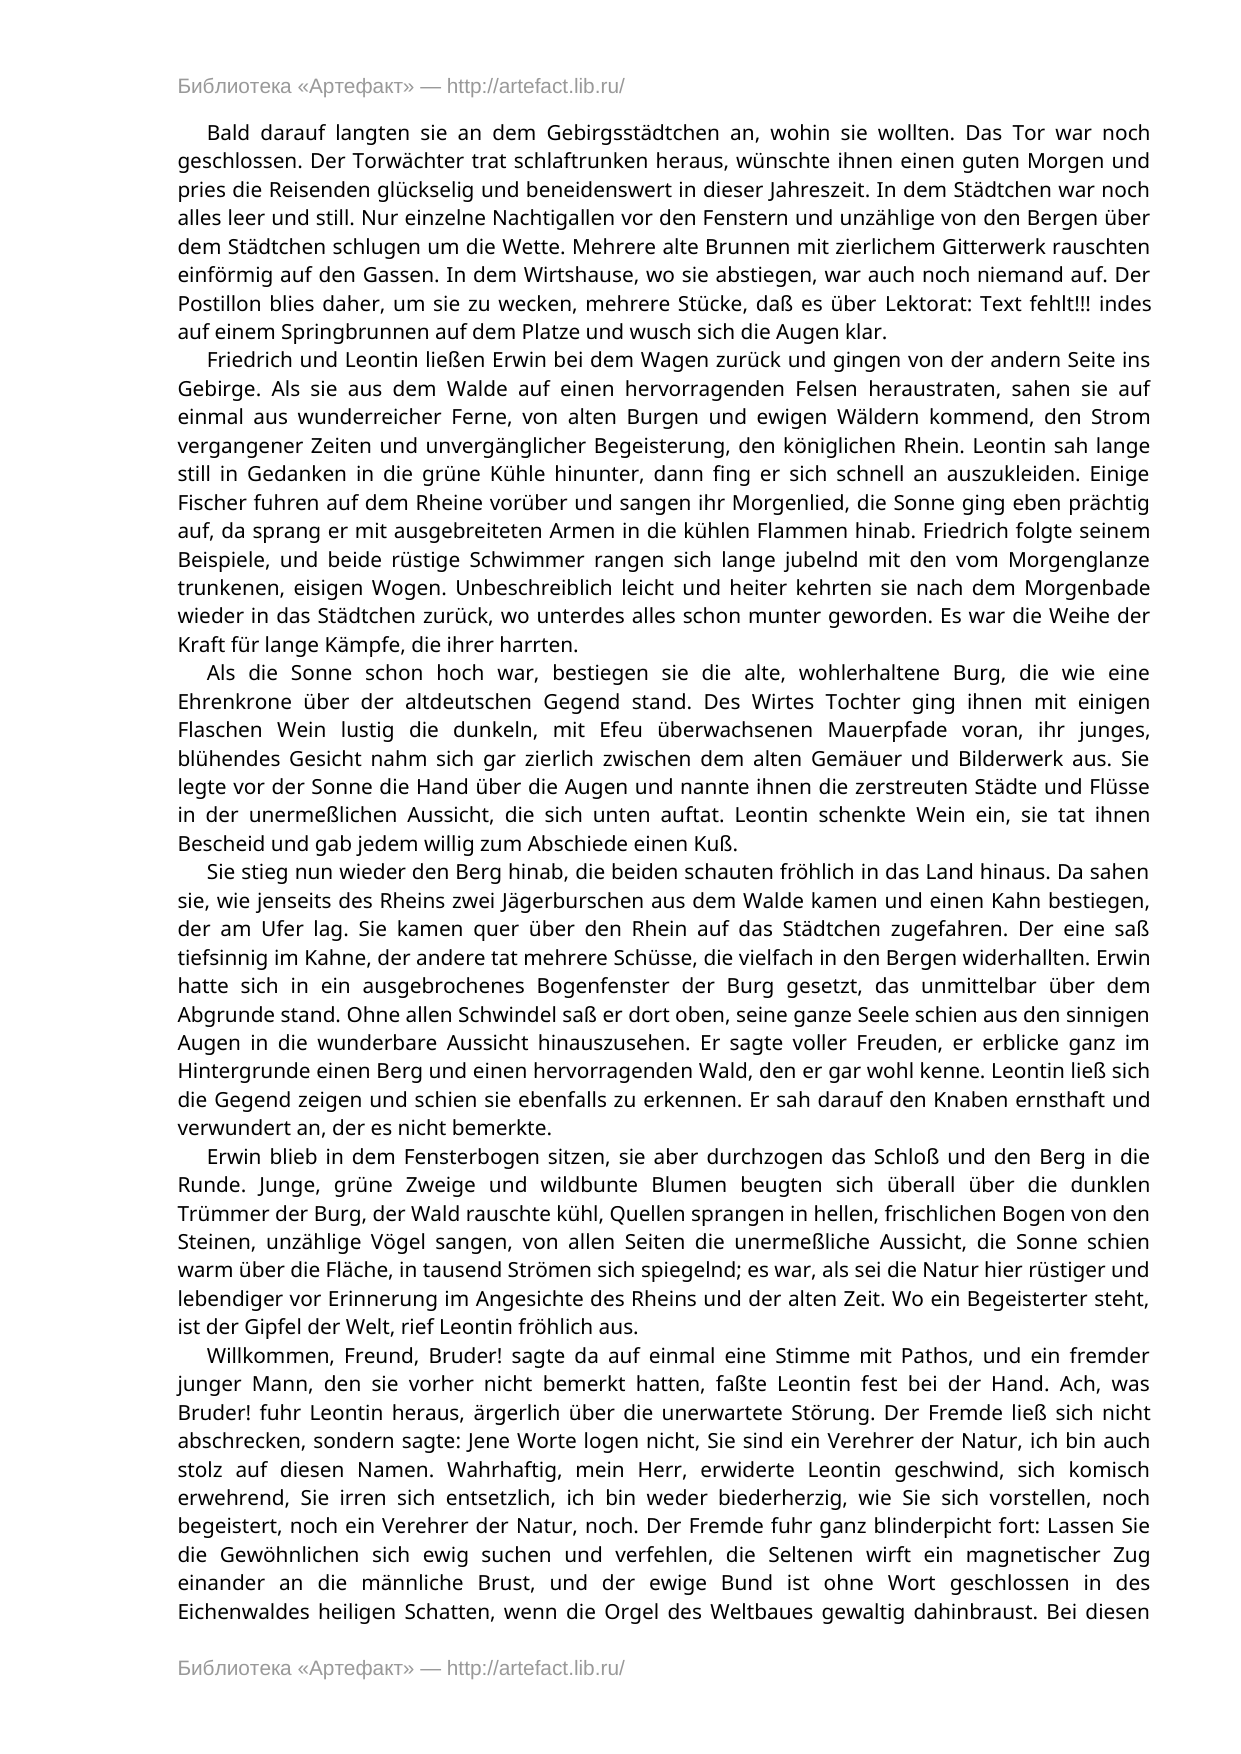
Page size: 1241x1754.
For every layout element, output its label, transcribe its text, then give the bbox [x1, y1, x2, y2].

text Bald darauf langten sie an dem Gebirgsstädtchen an, wohin sie wollten. Das Tor war noch geschlossen. Der Torwächter trat schlaftrunken heraus, wünschte ihnen einen guten Morgen und pries die Reisenden glückselig und beneidenswert in dieser Jahreszeit. In dem Städtchen war noch alles leer und still. Nur einzelne Nachtigallen vor den Fenstern und unzählige von den Bergen über dem Städtchen schlugen um die Wette. Mehrere alte Brunnen mit zierlichem Gitterwerk rauschten einförmig auf den Gassen. In dem Wirtshause, wo sie abstiegen, war auch noch niemand auf. Der Postillon blies daher, um sie zu wecken, mehrere Stücke, daß es über Lektorat: Text fehlt!!! indes auf einem Springbrunnen auf dem Platze und wusch sich die Augen klar. [177, 118, 1152, 346]
text Erwin blieb in dem Fensterbogen sitzen, sie aber durchzogen das Schloß und den Berg in die Runde. Junge, grüne Zweige und wildbunte Blumen beugten sich überall über die dunklen Trümmer der Burg, der Wald rauschte kühl, Quellen sprangen in hellen, frischlichen Bogen von den Steinen, unzählige Vögel sangen, von allen Seiten die unermeßliche Aussicht, die Sonne schien warm über die Fläche, in tausend Strömen sich spiegelnd; es war, als sei die Natur hier rüstiger und lebendiger vor Erinnerung im Angesichte des Rheins und der alten Zeit. Wo ein Begeisterter steht, ist der Gipfel der Welt, rief Leontin fröhlich aus. [177, 1142, 1152, 1341]
text Sie stieg nun wieder den Berg hinab, die beiden schauten fröhlich in das Land hinaus. Da sahen sie, wie jenseits des Rheins zwei Jägerburschen aus dem Walde kamen und einen Kahn bestiegen, der am Ufer lag. Sie kamen quer über den Rhein auf das Städtchen zugefahren. Der eine saß tiefsinnig im Kahne, der andere tat mehrere Schüsse, die vielfach in den Bergen widerhallten. Erwin hatte sich in ein ausgebrochenes Bogenfenster der Burg gesetzt, das unmittelbar über dem Abgrunde stand. Ohne allen Schwindel saß er dort oben, seine ganze Seele schien aus den sinnigen Augen in die wunderbare Aussicht hinauszusehen. Er sagte voller Freuden, er erblicke ganz im Hintergrunde einen Berg und einen hervorragenden Wald, den er gar wohl kenne. Leontin ließ sich die Gegend zeigen und schien sie ebenfalls zu erkennen. Er sah darauf den Knaben ernsthaft und verwundert an, der es nicht bemerkte. [177, 857, 1152, 1142]
text Als die Sonne schon hoch war, bestiegen sie die alte, wohlerhaltene Burg, die wie eine Ehrenkrone über der altdeutschen Gegend stand. Des Wirtes Tochter ging ihnen mit einigen Flaschen Wein lustig die dunkeln, mit Efeu überwachsenen Mauerpfade voran, ihr junges, blühendes Gesicht nahm sich gar zierlich zwischen dem alten Gemäuer und Bilderwerk aus. Sie legte vor der Sonne die Hand über die Augen und nannte ihnen die zerstreuten Städte und Flüsse in der unermeßlichen Aussicht, die sich unten auftat. Leontin schenkte Wein ein, sie tat ihnen Bescheid und gab jedem willig zum Abschiede einen Kuß. [177, 658, 1152, 857]
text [177, 1341, 1152, 1625]
text Friedrich und Leontin ließen Erwin bei dem Wagen zurück und gingen von der andern Seite ins Gebirge. Als sie aus dem Walde auf einen hervorragenden Felsen heraustraten, sahen sie auf einmal aus wunderreicher Ferne, von alten Burgen und ewigen Wäldern kommend, den Strom vergangener Zeiten und unvergänglicher Begeisterung, den königlichen Rhein. Leontin sah lange still in Gedanken in die grüne Kühle hinunter, dann fing er sich schnell an auszukleiden. Einige Fischer fuhren auf dem Rheine vorüber und sangen ihr Morgenlied, die Sonne ging eben prächtig auf, da sprang er mit ausgebreiteten Armen in die kühlen Flammen hinab. Friedrich folgte seinem Beispiele, und beide rüstige Schwimmer rangen sich lange jubelnd mit den vom Morgenglanze trunkenen, eisigen Wogen. Unbeschreiblich leicht und heiter kehrten sie nach dem Morgenbade wieder in das Städtchen zurück, wo unterdes alles schon munter geworden. Es war die Weihe der Kraft für lange Kämpfe, die ihrer harrten. [177, 346, 1152, 658]
